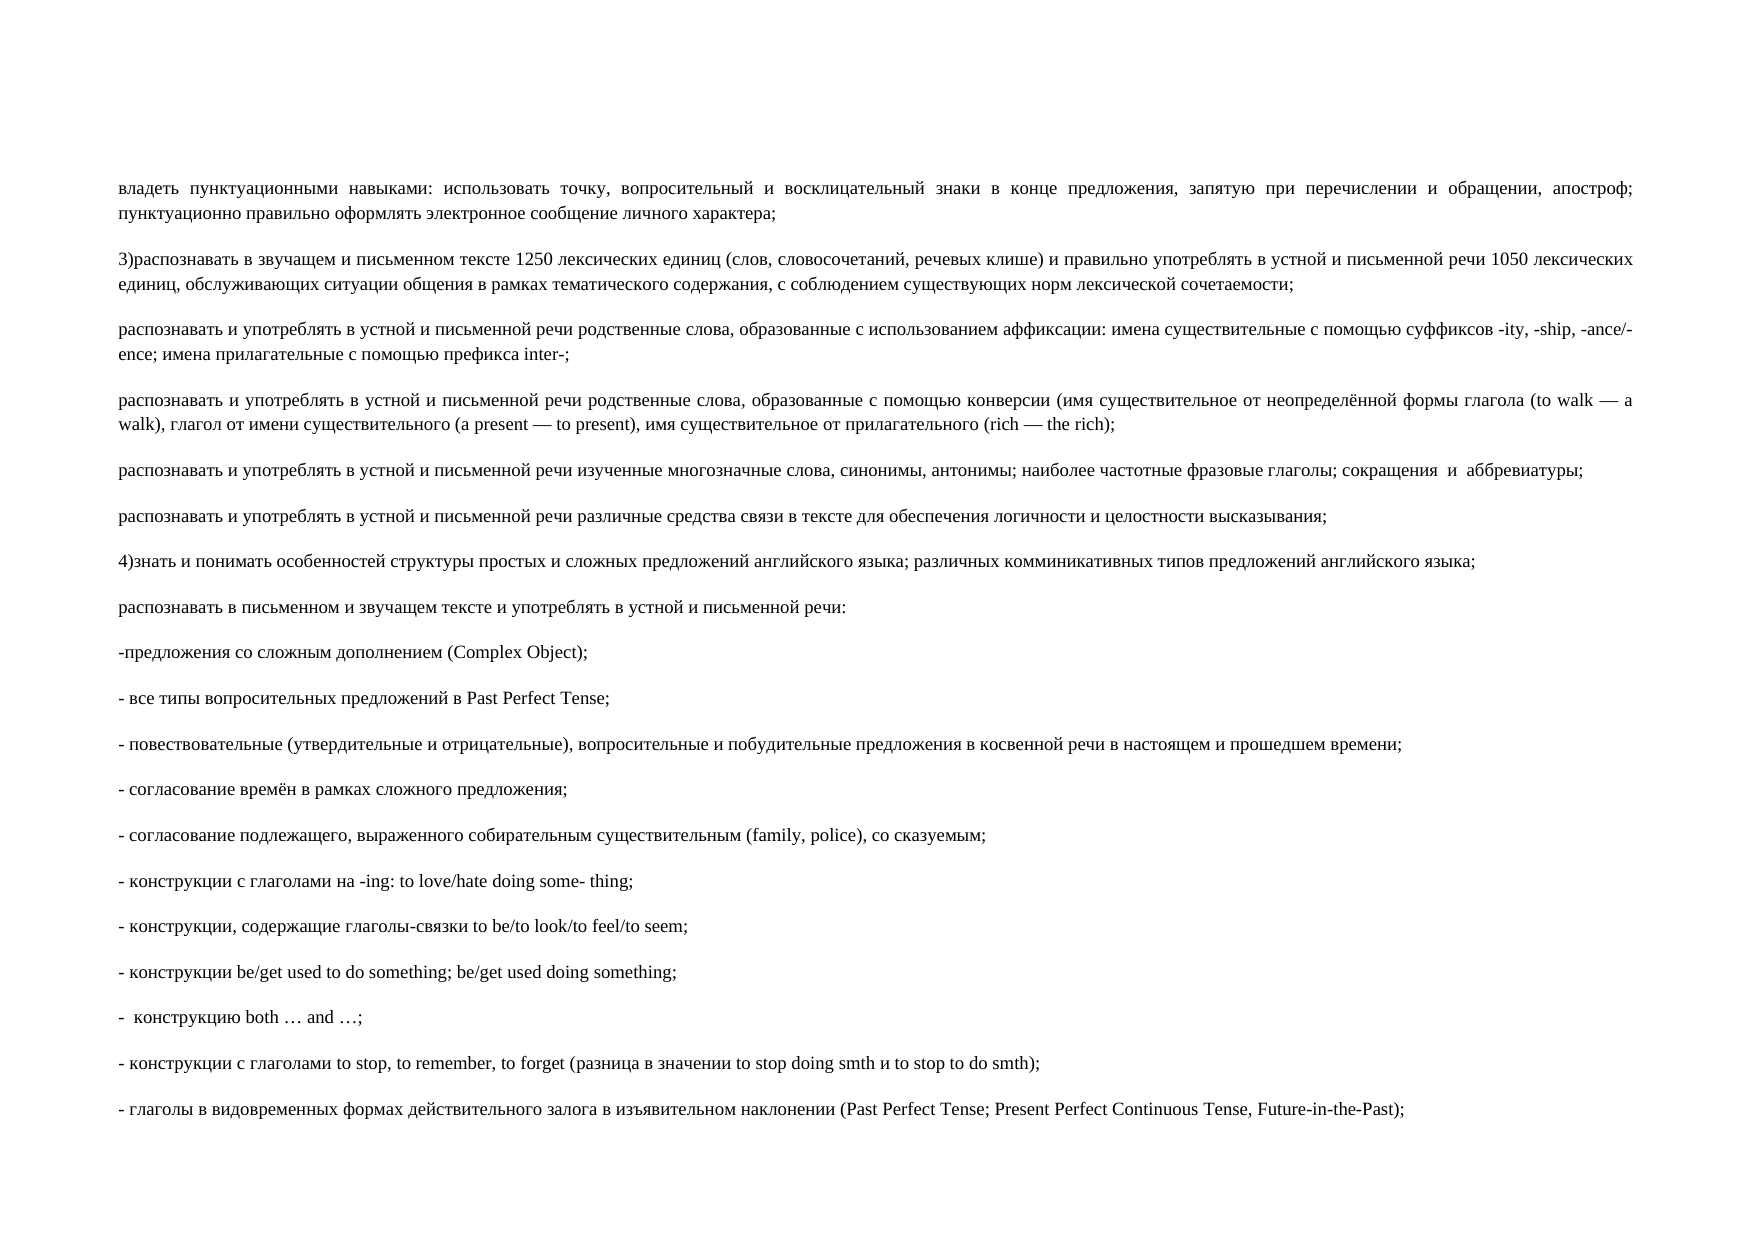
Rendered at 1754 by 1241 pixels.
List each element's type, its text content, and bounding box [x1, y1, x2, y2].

text - конструкции be/get used to do something; be/get used doing something; [118, 961, 1636, 982]
text - конструкции, содержащие глаголы-связки to be/to look/to feel/to seem; [118, 915, 1636, 937]
text - конструкции с глаголами на -ing: to love/hate doing some- thing; [118, 869, 1636, 891]
text распознавать и употреблять в устной и письменной речи изученные многозначные слова, синонимы, антонимы; наиболее частотные фразовые глаголы; сокращения и аббревиатуры; [118, 459, 1636, 480]
text распознавать и употреблять в устной и письменной речи различные средства связи в тексте для обеспечения логичности и целостности высказывания; [118, 504, 1636, 526]
text - согласование подлежащего, выраженного собирательным существительным (family, police), со сказуемым; [118, 824, 1636, 845]
text распознавать и употреблять в устной и письменной речи родственные слова, образованные с помощью конверсии (имя существительное от неопределённой формы глагола (to walk — a walk), глагол от имени существительного (a present — to present), имя существительное от прилагательного (rich — the rich); [118, 388, 1636, 435]
text -предложения со сложным дополнением (Complex Object); [118, 641, 1636, 663]
text 3)распознавать в звучащем и письменном тексте 1250 лексических единиц (слов, словосочетаний, речевых клише) и правильно употреблять в устной и письменной речи 1050 лексических единиц, обслуживающих ситуации общения в рамках тематического содержания, с соблюдением существующих норм лексической сочетаемости; [118, 248, 1636, 294]
text - согласование времён в рамках сложного предложения; [118, 778, 1636, 800]
text распознавать в письменном и звучащем тексте и употреблять в устной и письменной речи: [118, 596, 1636, 617]
text владеть пунктуационными навыками: использовать точку, вопросительный и восклицательный знаки в конце предложения, запятую при перечислении и обращении, апостроф; пунктуационно правильно оформлять электронное сообщение личного характера; [118, 177, 1636, 223]
text 4)знать и понимать особенностей структуры простых и сложных предложений английского языка; различных комминикативных типов предложений английского языка; [118, 550, 1636, 572]
text распознавать и употреблять в устной и письменной речи родственные слова, образованные с использованием аффиксации: имена существительные с помощью суффиксов -ity, -ship, -ance/-ence; имена прилагательные с помощью префикса inter-; [118, 318, 1636, 364]
text - конструкции c глаголами to stop, to remember, to forget (разница в значении to stop doing smth и to stop to do smth); [118, 1052, 1636, 1073]
text - повествовательные (утвердительные и отрицательные), вопросительные и побудительные предложения в косвенной речи в настоящем и прошедшем времени; [118, 733, 1636, 754]
text - конструкцию both … and …; [118, 1006, 1636, 1028]
text - глаголы в видовременных формах действительного залога в изъявительном наклонении (Past Perfect Tense; Present Perfect Continuous Tense, Future-in-the-Past); [118, 1098, 1636, 1119]
text - все типы вопросительных предложений в Past Perfect Tense; [118, 687, 1636, 708]
